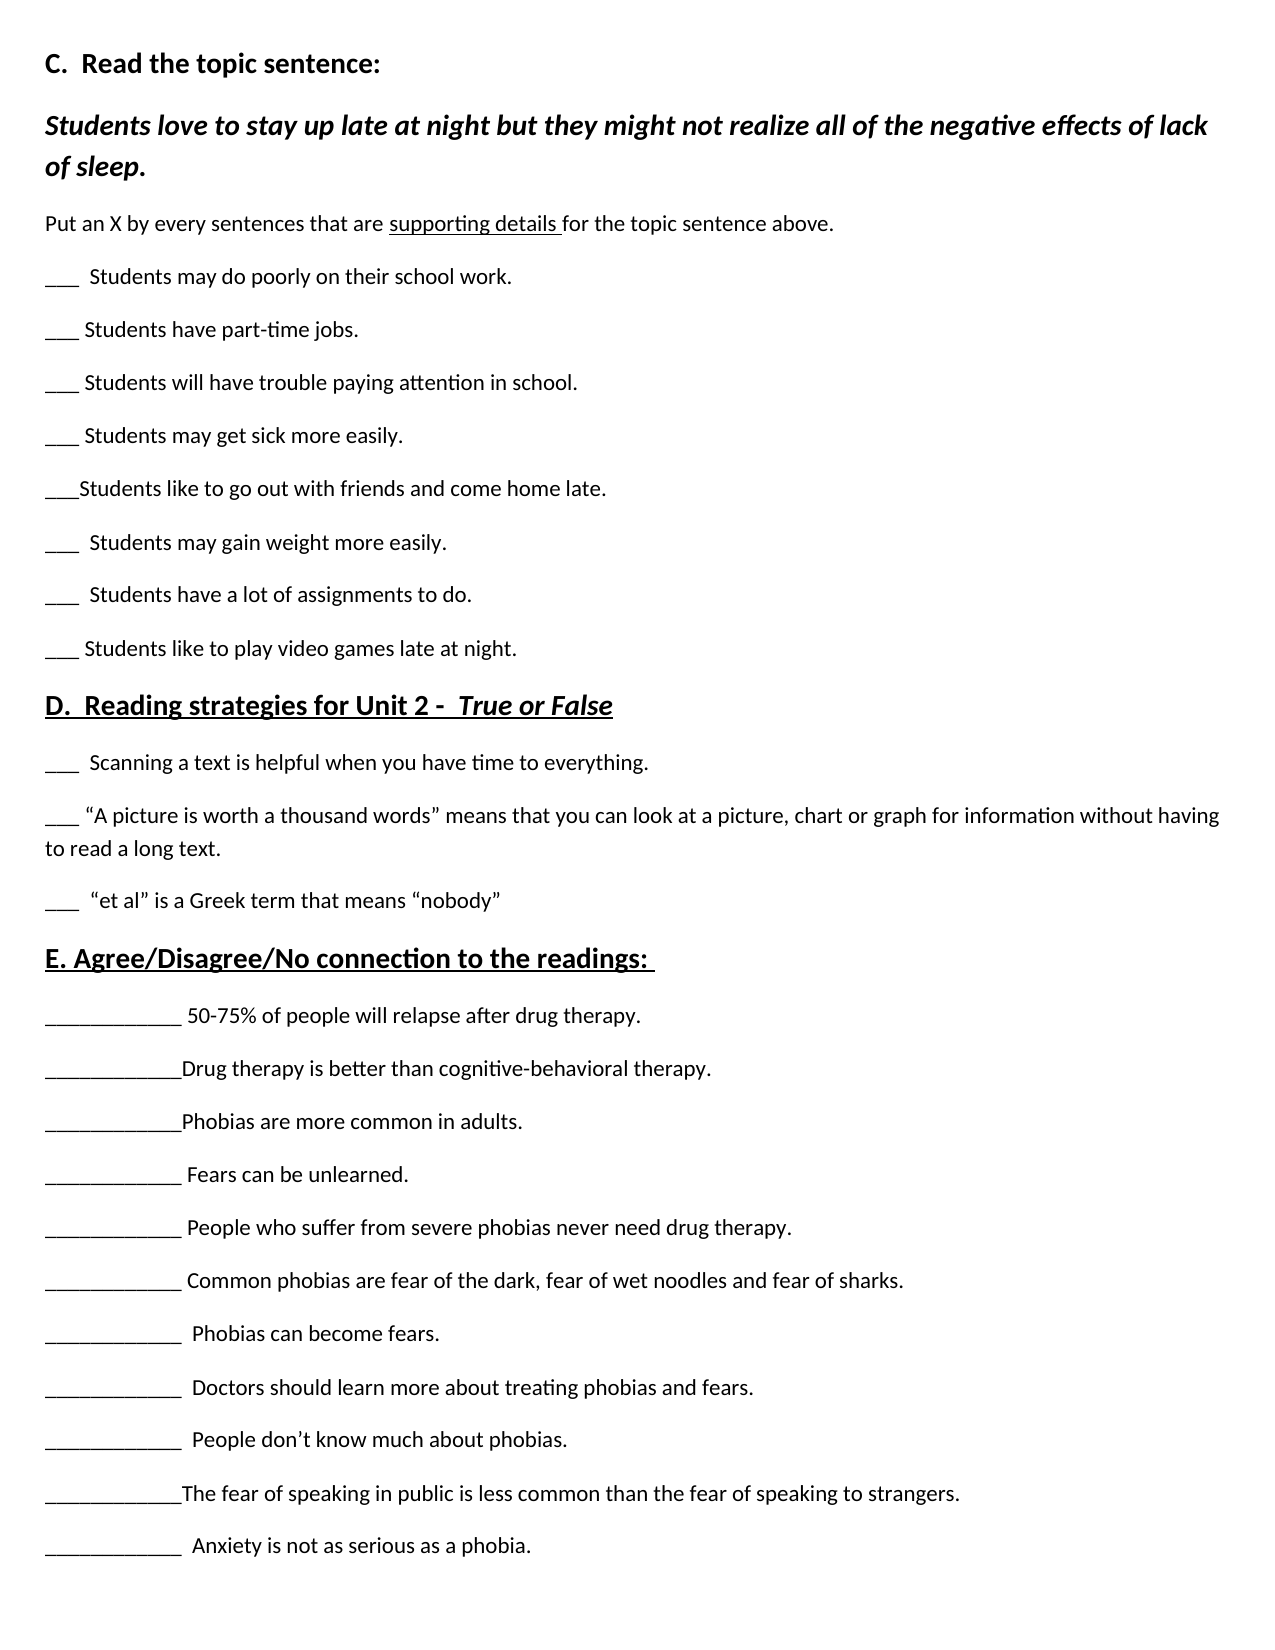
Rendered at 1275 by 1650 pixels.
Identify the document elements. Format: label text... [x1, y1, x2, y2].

text ___ Students have a lot of assignments to do. [45, 581, 1230, 609]
text ___ Students will have trouble paying attention in school. [45, 368, 1230, 397]
text ___ Students have part-time jobs. [45, 316, 1230, 343]
text E. Agree/Disagree/No connection to the readings: [45, 940, 1230, 975]
text ____________ Anxiety is not as serious as a phobia. [45, 1532, 1230, 1560]
text ___ “A picture is worth a thousand words” means that you can look at a picture, chart or graph for information without having to read a long text. [45, 801, 1230, 862]
text ____________ People who suffer from severe phobias never need drug therapy. [45, 1213, 1230, 1242]
text ____________ People don’t know much about phobias. [45, 1426, 1230, 1454]
text ____________ 50-75% of people will relapse after drug therapy. [45, 1001, 1230, 1029]
text D. Reading strategies for Unit 2 - True or False [45, 687, 1230, 722]
text ___Students like to go out with friends and come home late. [45, 474, 1230, 503]
text ___ “et al” is a Greek term that means “nobody” [45, 887, 1230, 915]
text C. Read the topic sentence: [45, 45, 1230, 81]
text ____________ Fears can be unlearned. [45, 1161, 1230, 1188]
text Students love to stay up late at night but they might not realize all of the negative effects of lack of sleep. [45, 107, 1230, 183]
text ___ Students may do poorly on their school work. [45, 262, 1230, 291]
text ____________Phobias are more common in adults. [45, 1107, 1230, 1136]
text Put an X by every sentences that are supporting details for the topic sentence above. [45, 209, 1230, 237]
text ____________ Doctors should learn more about treating phobias and fears. [45, 1373, 1230, 1401]
text ___ Students may get sick more easily. [45, 422, 1230, 449]
text ____________ Phobias can become fears. [45, 1319, 1230, 1348]
text ____________The fear of speaking in public is less common than the fear of speaking to strangers. [45, 1479, 1230, 1507]
text ____________ Common phobias are fear of the dark, fear of wet noodles and fear of sharks. [45, 1267, 1230, 1294]
text ___ Students like to play video games late at night. [45, 634, 1230, 662]
text ___ Students may gain weight more easily. [45, 528, 1230, 556]
text ___ Scanning a text is helpful when you have time to everything. [45, 748, 1230, 776]
text ____________Drug therapy is better than cognitive-behavioral therapy. [45, 1054, 1230, 1082]
